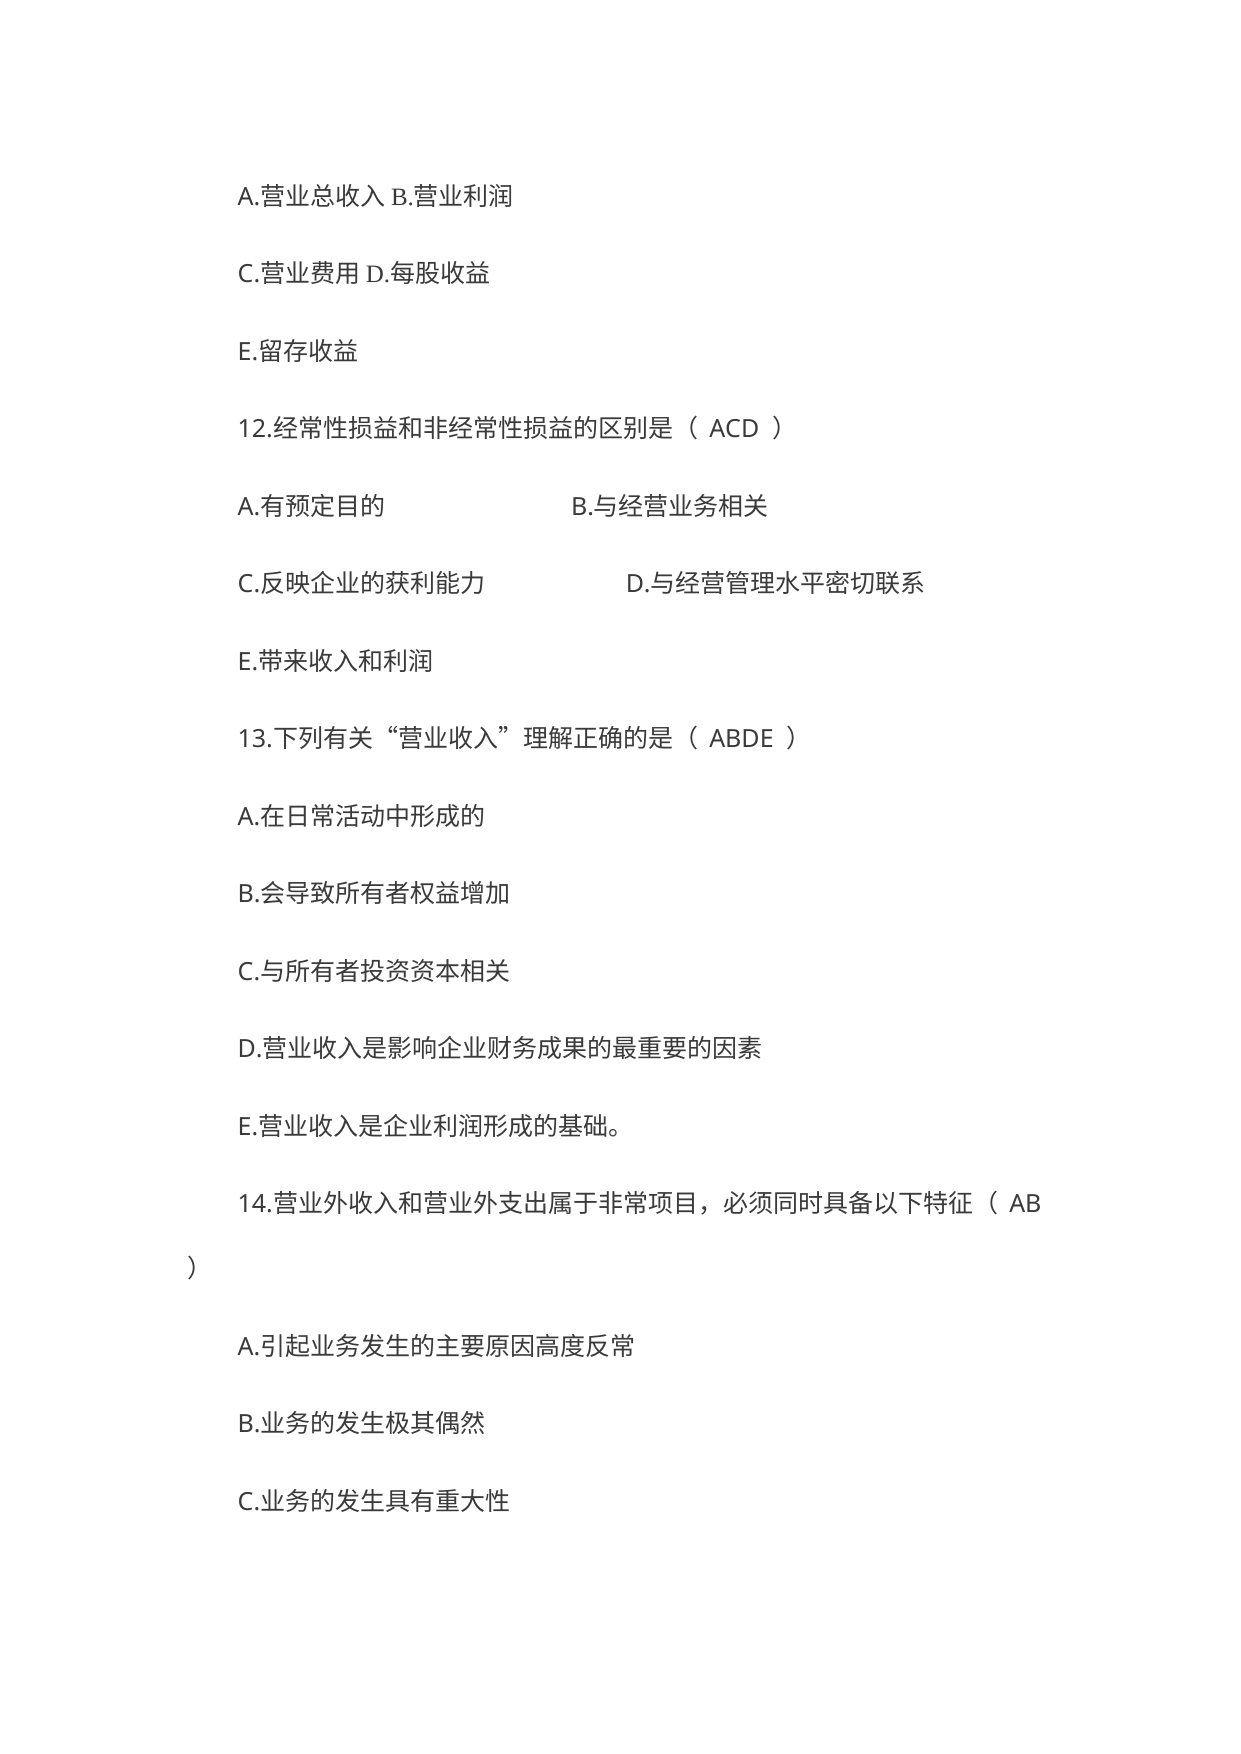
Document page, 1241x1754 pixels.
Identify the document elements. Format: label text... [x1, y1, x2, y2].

text 13.下列有关“营业收入”理解正确的是（ ABDE ） [187, 704, 1053, 769]
text C.营业费用 D.每股收益 [187, 239, 1053, 304]
text C.业务的发生具有重大性 [187, 1467, 1053, 1532]
text D.营业收入是影响企业财务成果的最重要的因素 [187, 1014, 1053, 1079]
text E.留存收益 [187, 317, 1053, 382]
text 14.营业外收入和营业外支出属于非常项目，必须同时具备以下特征（ AB ） [187, 1169, 1053, 1299]
text E.营业收入是企业利润形成的基础。 [187, 1092, 1053, 1157]
text B.会导致所有者权益增加 [187, 859, 1053, 924]
text A.有预定目的 B.与经营业务相关 [187, 472, 1053, 537]
text 12.经常性损益和非经常性损益的区别是（ ACD ） [187, 394, 1053, 459]
text A.引起业务发生的主要原因高度反常 [187, 1312, 1053, 1377]
text C.与所有者投资资本相关 [187, 937, 1053, 1002]
text A.在日常活动中形成的 [187, 782, 1053, 847]
text B.业务的发生极其偶然 [187, 1389, 1053, 1454]
text A.营业总收入 B.营业利润 [187, 162, 1053, 227]
text E.带来收入和利润 [187, 627, 1053, 692]
text C.反映企业的获利能力 D.与经营管理水平密切联系 [187, 549, 1053, 614]
